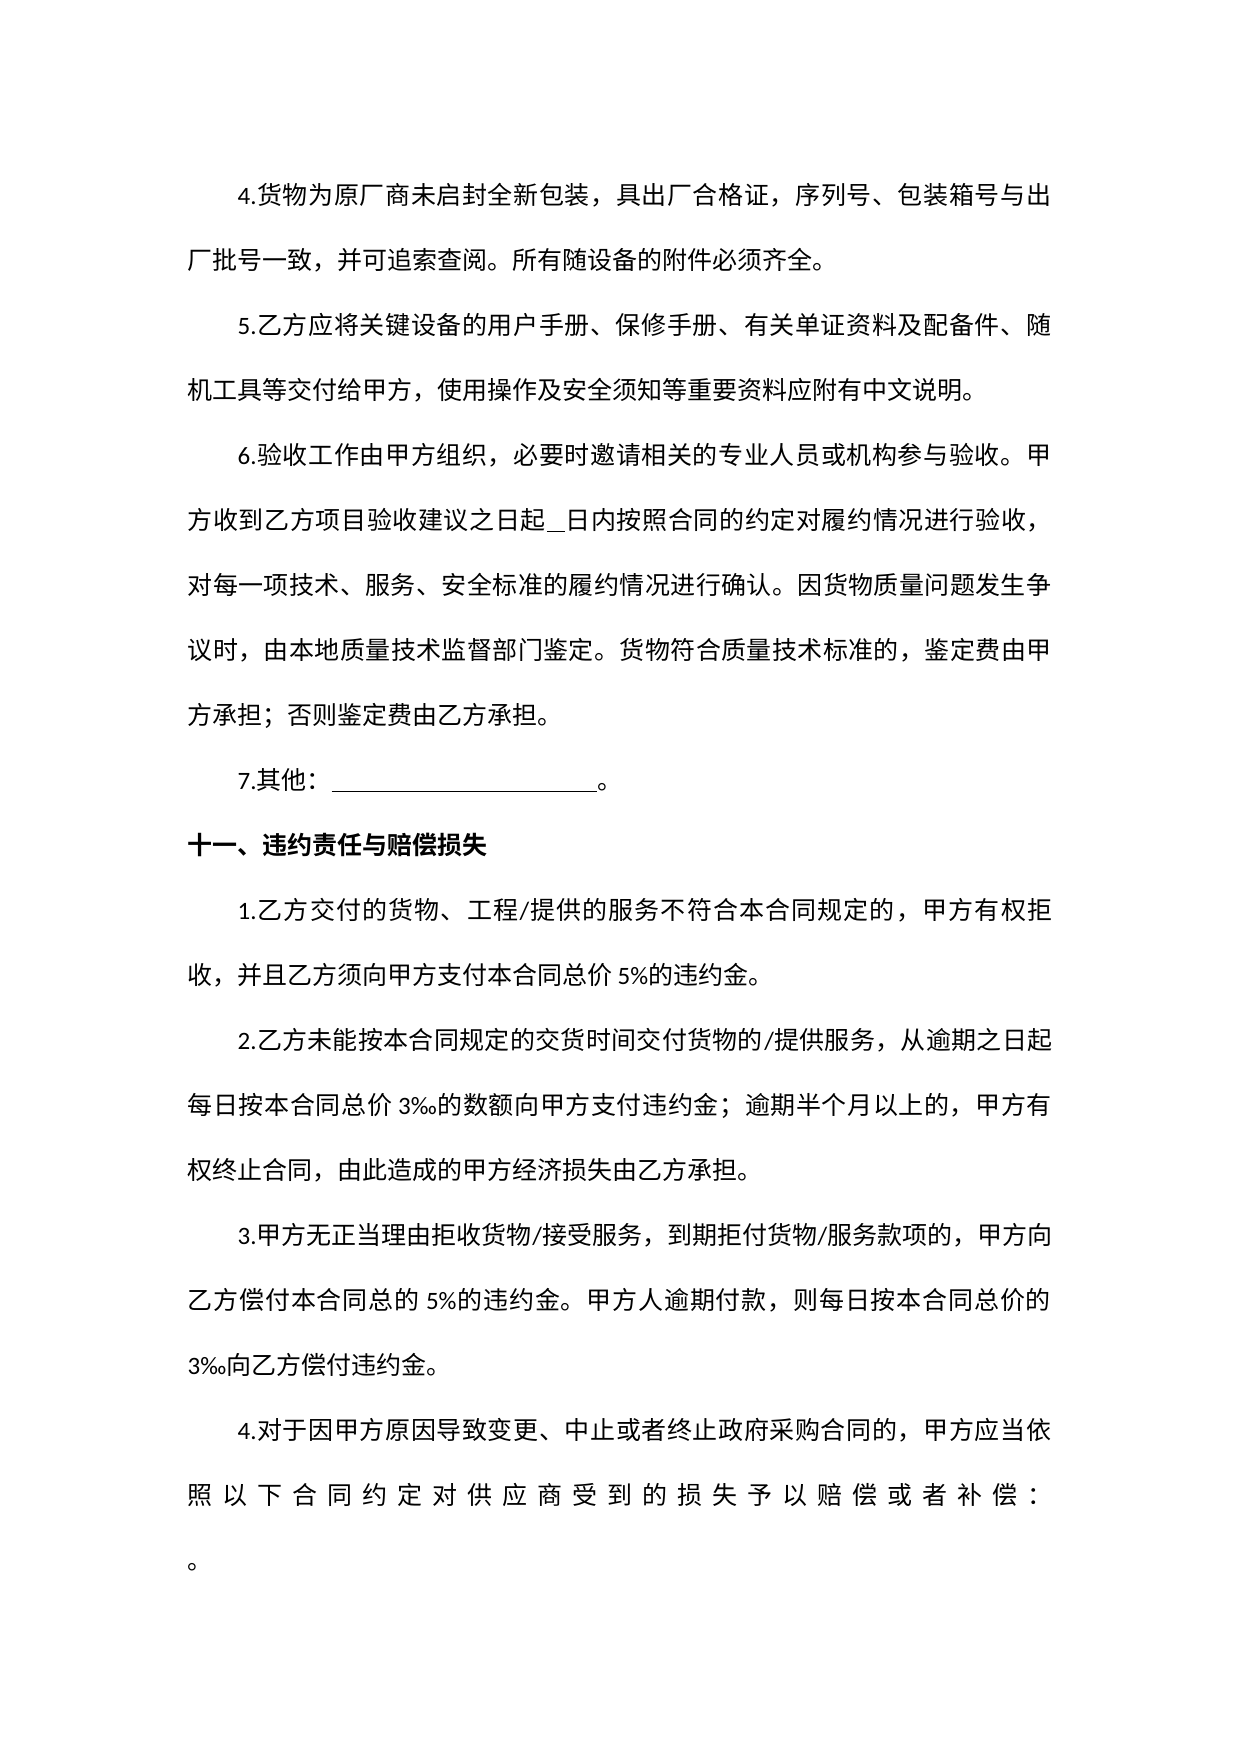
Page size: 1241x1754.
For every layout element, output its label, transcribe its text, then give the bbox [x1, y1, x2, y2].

text 6.验收工作由甲方组织，必要时邀请相关的专业人员或机构参与验收。甲方收到乙方项目验收建议之日起 日内按照合同的约定对履约情况进行验收，对每一项技术、服务、安全标准的履约情况进行确认。因货物质量问题发生争议时，由本地质量技术监督部门鉴定。货物符合质量技术标准的，鉴定费由甲方承担；否则鉴定费由乙方承担。 [187, 422, 1053, 747]
text 2.乙方未能按本合同规定的交货时间交付货物的/提供服务，从逾期之日起每日按本合同总价3‰的数额向甲方支付违约金；逾期半个月以上的，甲方有权终止合同，由此造成的甲方经济损失由乙方承担。 [187, 1007, 1053, 1202]
text 5.乙方应将关键设备的用户手册、保修手册、有关单证资料及配备件、随机工具等交付给甲方，使用操作及安全须知等重要资料应附有中文说明。 [187, 292, 1053, 422]
text 4.对于因甲方原因导致变更、中止或者终止政府采购合同的，甲方应当依照以下合同约定对供应商受到的损失予以赔偿或者补偿： 。 [187, 1397, 1053, 1592]
text 4.货物为原厂商未启封全新包装，具出厂合格证，序列号、包装箱号与出厂批号一致，并可追索查阅。所有随设备的附件必须齐全。 [187, 162, 1053, 292]
text 7.其他： 。 [187, 747, 1053, 812]
text 1.乙方交付的货物、工程/提供的服务不符合本合同规定的，甲方有权拒收，并且乙方须向甲方支付本合同总价5%的违约金。 [187, 877, 1053, 1007]
text 十一、违约责任与赔偿损失 [187, 812, 1053, 877]
text 3.甲方无正当理由拒收货物/接受服务，到期拒付货物/服务款项的，甲方向乙方偿付本合同总的5%的违约金。甲方人逾期付款，则每日按本合同总价的3‰向乙方偿付违约金。 [187, 1202, 1053, 1397]
